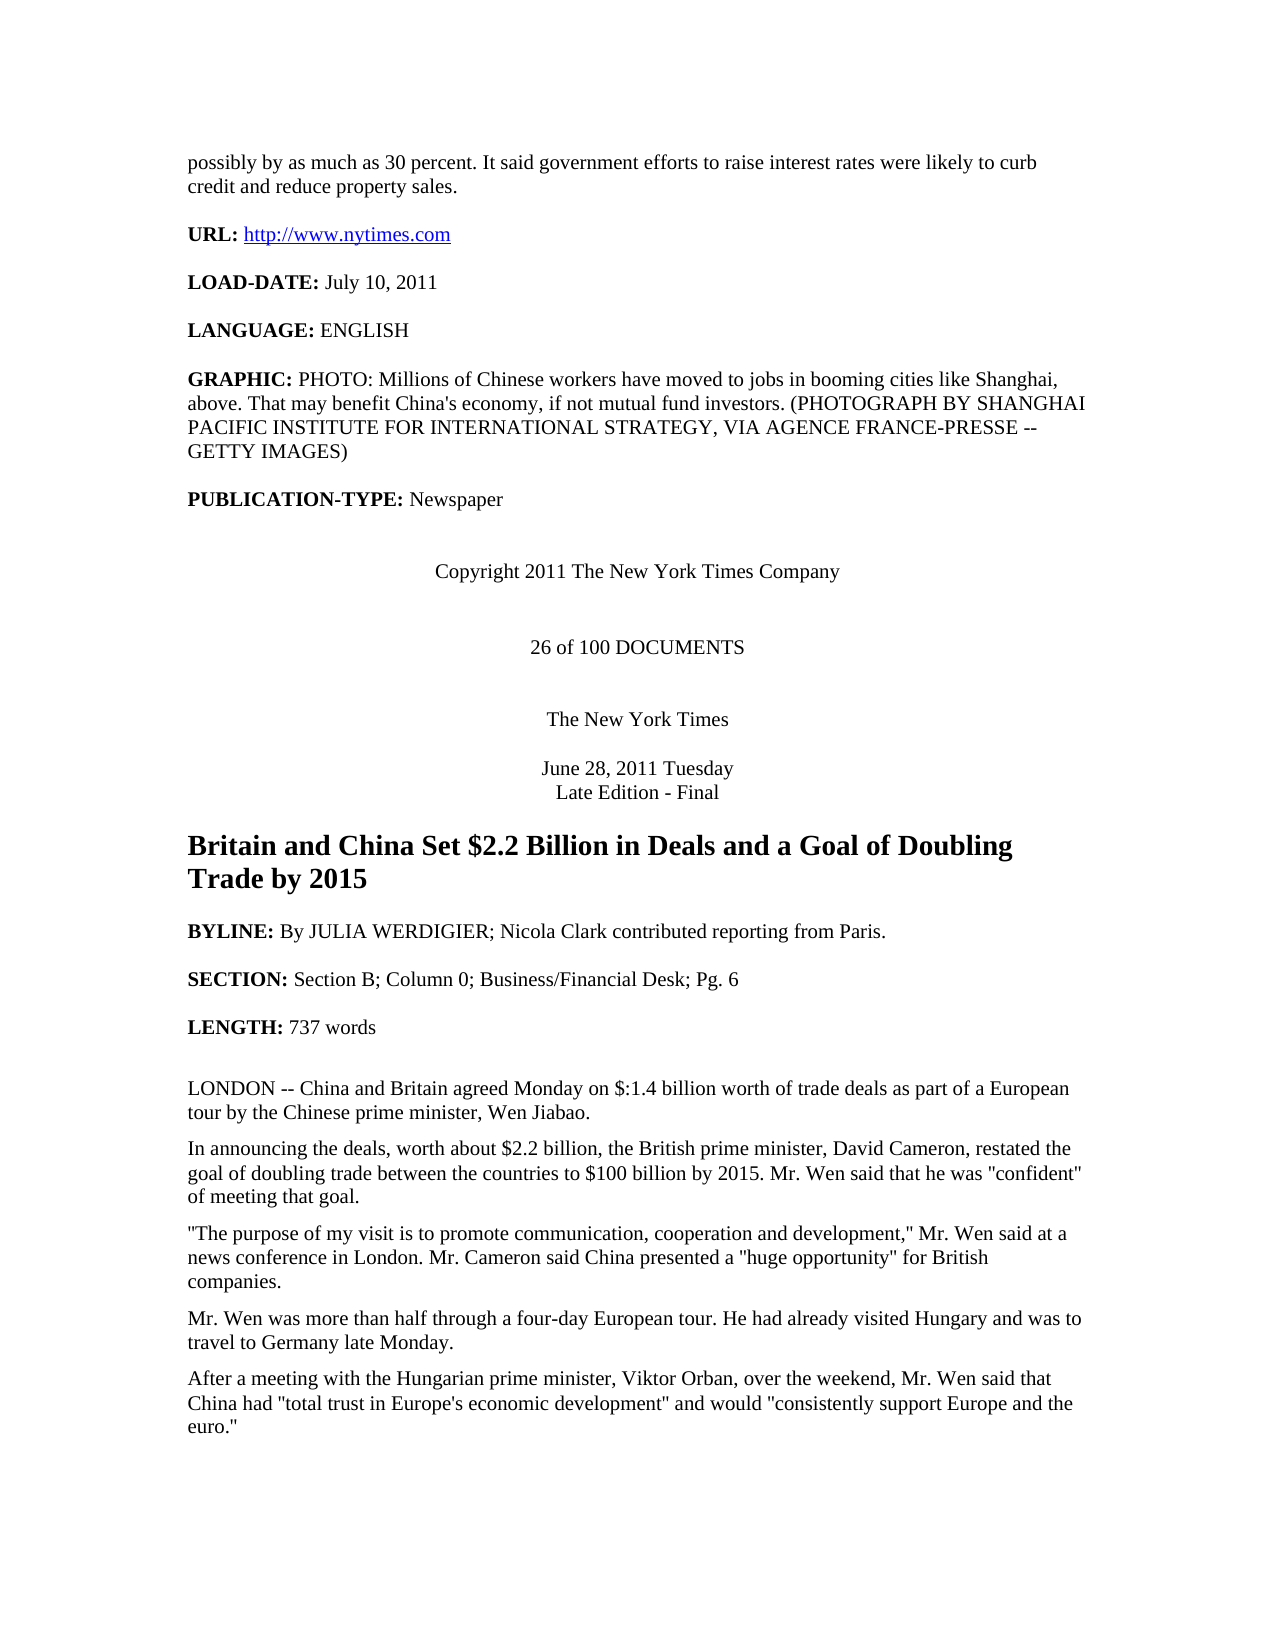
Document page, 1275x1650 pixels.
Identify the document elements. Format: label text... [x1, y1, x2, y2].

text After a meeting with the Hungarian prime minister, Viktor Orban, over the weekend, Mr. Wen said that China had ''total trust in Europe's economic development'' and would ''consistently support Europe and the euro.'' [187, 1366, 1087, 1438]
text SECTION: Section B; Column 0; Business/Financial Desk; Pg. 6 [187, 967, 1087, 991]
text GRAPHIC: PHOTO: Millions of Chinese workers have moved to jobs in booming cities like Shanghai, above. That may benefit China's economy, if not mutual fund investors. (PHOTOGRAPH BY SHANGHAI PACIFIC INSTITUTE FOR INTERNATIONAL STRATEGY, VIA AGENCE FRANCE-PRESSE -- GETTY IMAGES) [187, 367, 1087, 463]
text Mr. Wen was more than half through a four-day European tour. He had already visited Hungary and was to travel to Germany late Monday. [187, 1306, 1087, 1354]
text LENGTH: 737 words [187, 1015, 1087, 1039]
text June 28, 2011 Tuesday [312, 756, 962, 779]
text URL: http://www.nytimes.com [187, 222, 1087, 246]
text 26 of 100 DOCUMENTS [187, 635, 1087, 659]
text Britain and China Set $2.2 Billion in Deals and a Goal of Doubling Trade by 2015 [187, 828, 1087, 895]
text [187, 150, 1087, 198]
text The New York Times [187, 707, 1087, 731]
text LANGUAGE: ENGLISH [187, 318, 1087, 342]
text LOAD-DATE: July 10, 2011 [187, 270, 1087, 294]
text BYLINE: By JULIA WERDIGIER; Nicola Clark contributed reporting from Paris. [187, 919, 1087, 943]
text In announcing the deals, worth about $2.2 billion, the British prime minister, David Cameron, restated the goal of doubling trade between the countries to $100 billion by 2015. Mr. Wen said that he was ''confident'' of meeting that goal. [187, 1136, 1087, 1208]
text PUBLICATION-TYPE: Newspaper [187, 487, 1087, 511]
text Late Edition - Final [312, 779, 962, 804]
text ''The purpose of my visit is to promote communication, cooperation and development,'' Mr. Wen said at a news conference in London. Mr. Cameron said China presented a ''huge opportunity'' for British companies. [187, 1221, 1087, 1293]
text LONDON -- China and Britain agreed Monday on $:1.4 billion worth of trade deals as part of a European tour by the Chinese prime minister, Wen Jiabao. [187, 1076, 1087, 1124]
text Copyright 2011 The New York Times Company [187, 559, 1087, 583]
